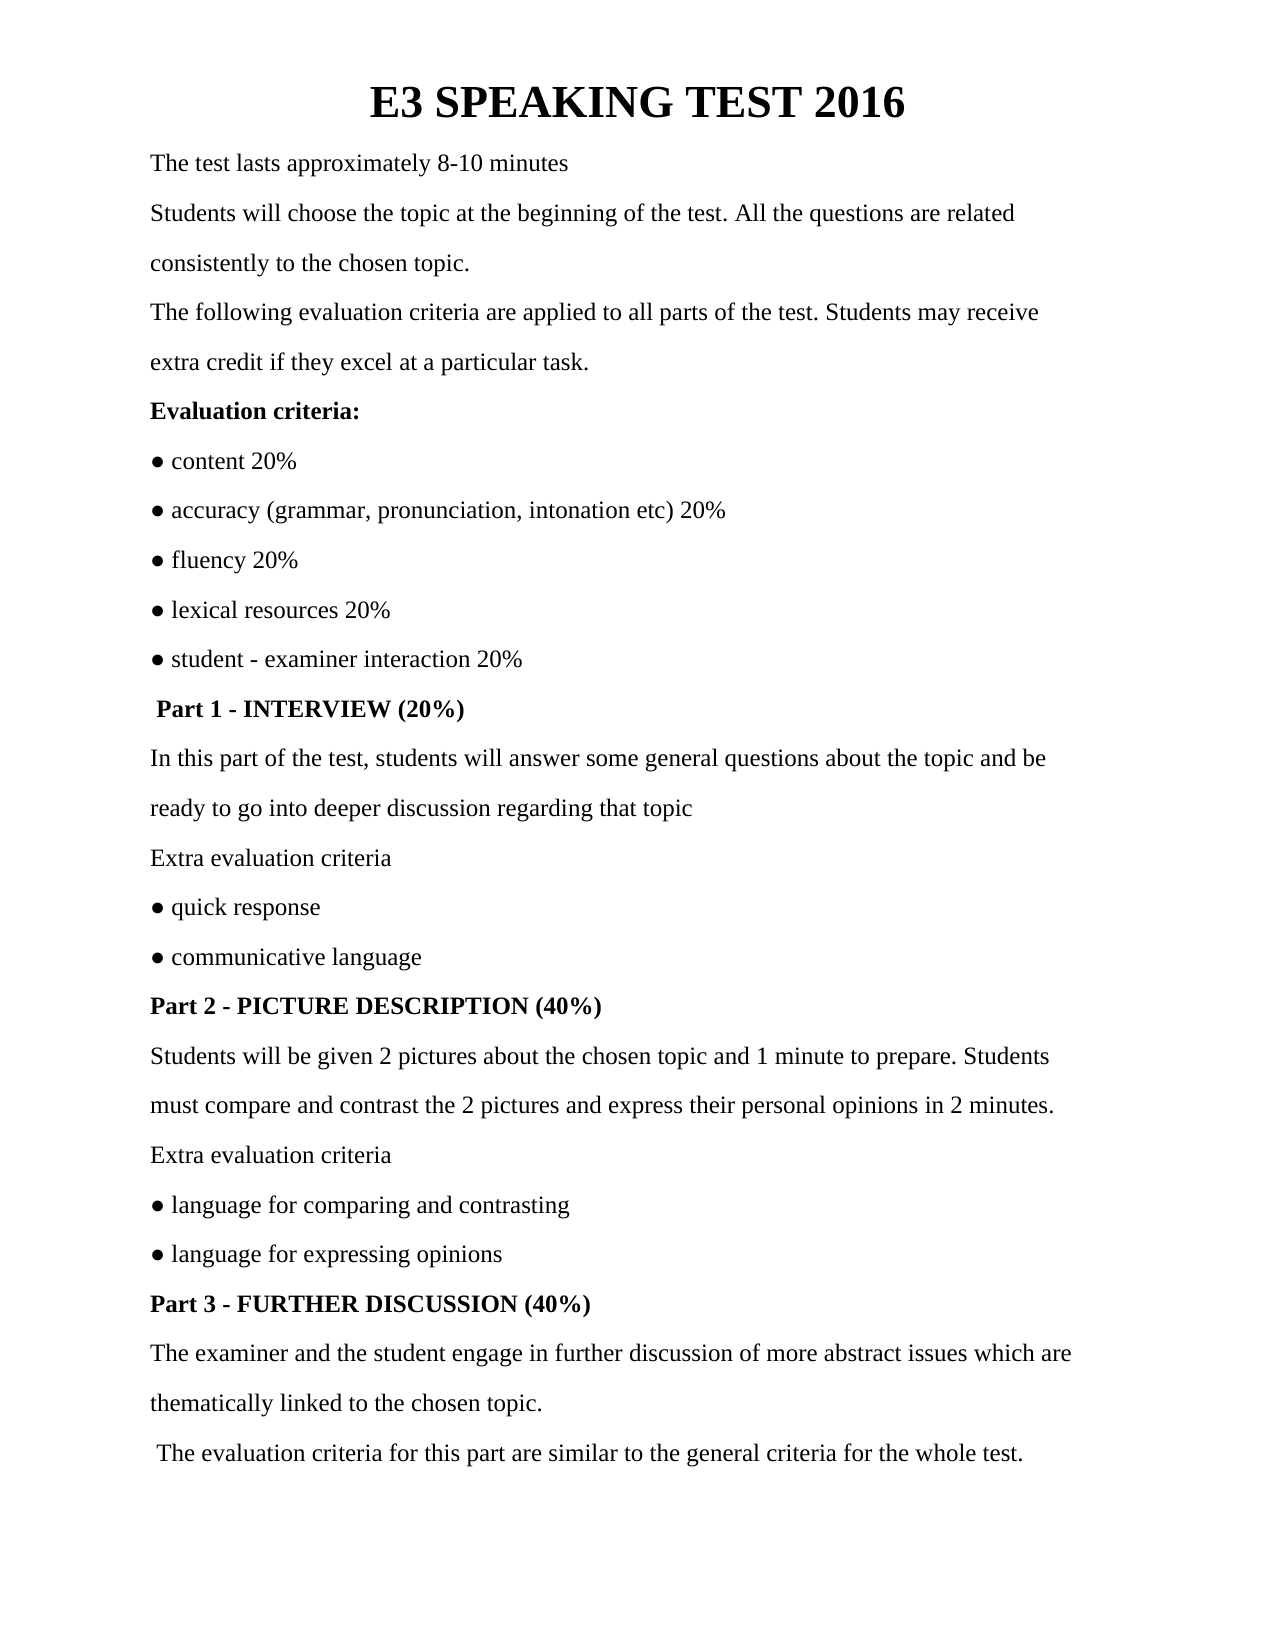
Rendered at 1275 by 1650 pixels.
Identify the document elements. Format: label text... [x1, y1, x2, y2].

text ● student - examiner interaction 20% [150, 644, 1125, 673]
text ready to go into deeper discussion regarding that topic [150, 793, 1125, 822]
text The following evaluation criteria are applied to all parts of the test. Students may receive [150, 297, 1125, 326]
text consistently to the chosen topic. [150, 248, 1125, 276]
text Part 2 - PICTURE DESCRIPTION (40%) [150, 991, 1125, 1020]
text Part 3 - FURTHER DISCUSSION (40%) [150, 1289, 1125, 1318]
text E3 SPEAKING TEST 2016 [150, 75, 1125, 128]
text In this part of the test, students will answer some general questions about the topic and be [150, 743, 1125, 772]
text ● fluency 20% [150, 545, 1125, 574]
text Part 1 - INTERVIEW (20%) [150, 694, 1125, 723]
text ● lexical resources 20% [150, 595, 1125, 623]
text ● language for expressing opinions [150, 1239, 1125, 1268]
text ● language for comparing and contrasting [150, 1190, 1125, 1218]
text Extra evaluation criteria [150, 843, 1125, 871]
text ● quick response [150, 892, 1125, 921]
text thematically linked to the chosen topic. [150, 1388, 1125, 1417]
text The evaluation criteria for this part are similar to the general criteria for the whole test. [150, 1438, 1125, 1466]
text must compare and contrast the 2 pictures and express their personal opinions in 2 minutes. [150, 1091, 1125, 1119]
text ● content 20% [150, 446, 1125, 475]
text Students will choose the topic at the beginning of the test. All the questions are related [150, 198, 1125, 227]
text The examiner and the student engage in further discussion of more abstract issues which are [150, 1338, 1125, 1367]
text Students will be given 2 pictures about the chosen topic and 1 minute to prepare. Students [150, 1041, 1125, 1070]
text ● accuracy (grammar, pronunciation, intonation etc) 20% [150, 496, 1125, 524]
text Extra evaluation criteria [150, 1140, 1125, 1169]
text The test lasts approximately 8-10 minutes [150, 148, 1125, 177]
text extra credit if they excel at a particular task. [150, 347, 1125, 376]
text ● communicative language [150, 942, 1125, 971]
text Evaluation criteria: [150, 396, 1125, 425]
